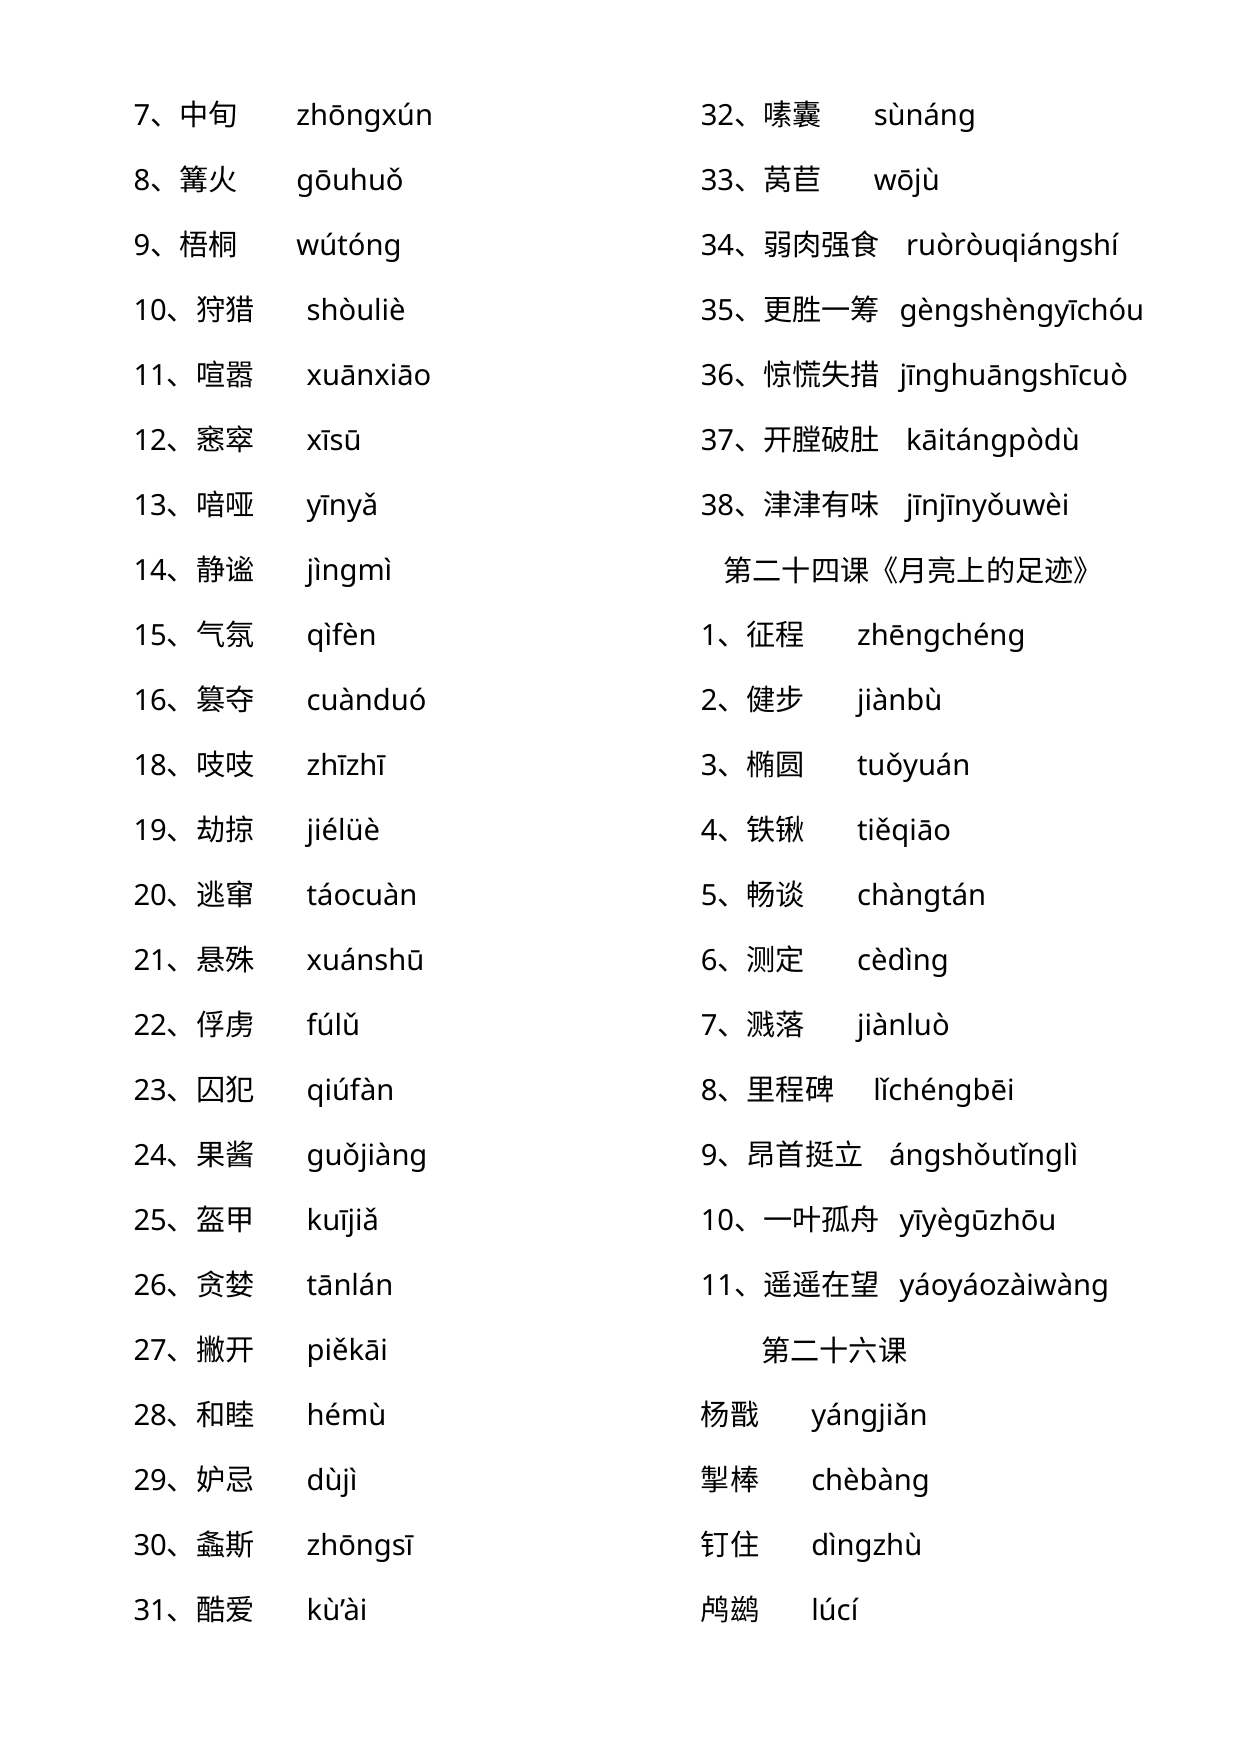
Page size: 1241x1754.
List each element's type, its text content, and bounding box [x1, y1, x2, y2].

text 37、开膛破肚 kāitángpòdù [642, 406, 1165, 471]
text 8、篝火 gōuhuǒ [75, 146, 598, 211]
text 28、和睦 hémù [75, 1381, 598, 1446]
text 第二十四课《月亮上的足迹》 [642, 536, 1165, 601]
text 32、嗉囊 sùnáng [642, 81, 1165, 146]
text 15、气氛 qìfèn [75, 601, 598, 666]
text 21、悬殊 xuánshū [75, 926, 598, 991]
text 鸬鹚 lúcí [642, 1576, 1165, 1641]
text 27、撇开 piěkāi [75, 1316, 598, 1381]
text 31、酷爱 kù’ài [75, 1576, 598, 1641]
text 5、畅谈 chàngtán [642, 861, 1165, 926]
text 9、昂首挺立 ángshǒutǐnglì [642, 1121, 1165, 1186]
text 35、更胜一筹 gèngshèngyīchóu [642, 276, 1165, 341]
text 29、妒忌 dùjì [75, 1446, 598, 1511]
text 19、劫掠 jiélüè [75, 796, 598, 861]
text 33、莴苣 wōjù [642, 146, 1165, 211]
text 14、静谧 jìngmì [75, 536, 598, 601]
text 22、俘虏 fúlǔ [75, 991, 598, 1056]
text 6、测定 cèdìng [642, 926, 1165, 991]
text 第二十六课 [642, 1316, 1165, 1381]
text 24、果酱 guǒjiàng [75, 1121, 598, 1186]
text 12、窸窣 xīsū [75, 406, 598, 471]
text 4、铁锹 tiěqiāo [642, 796, 1165, 861]
text 30、螽斯 zhōngsī [75, 1511, 598, 1576]
text 34、弱肉强食 ruòròuqiángshí [642, 211, 1165, 276]
text 36、惊慌失措 jīnghuāngshīcuò [642, 341, 1165, 406]
text 11、遥遥在望 yáoyáozàiwàng [642, 1251, 1165, 1316]
text 3、椭圆 tuǒyuán [642, 731, 1165, 796]
text 1、征程 zhēngchéng [642, 601, 1165, 666]
text 钉住 dìngzhù [642, 1511, 1165, 1576]
text 11、喧嚣 xuānxiāo [75, 341, 598, 406]
text 20、逃窜 táocuàn [75, 861, 598, 926]
text 杨戬 yángjiǎn [642, 1381, 1165, 1446]
text 8、里程碑 lǐchéngbēi [642, 1056, 1165, 1121]
text 7、溅落 jiànluò [642, 991, 1165, 1056]
text 23、囚犯 qiúfàn [75, 1056, 598, 1121]
text 18、吱吱 zhīzhī [75, 731, 598, 796]
text 38、津津有味 jīnjīnyǒuwèi [642, 471, 1165, 536]
text 10、狩猎 shòuliè [75, 276, 598, 341]
text 2、健步 jiànbù [642, 666, 1165, 731]
text 掣棒 chèbàng [642, 1446, 1165, 1511]
text 26、贪婪 tānlán [75, 1251, 598, 1316]
text 9、梧桐 wútóng [75, 211, 598, 276]
text 16、篡夺 cuànduó [75, 666, 598, 731]
text 10、一叶孤舟 yīyègūzhōu [642, 1186, 1165, 1251]
text 25、盔甲 kuījiǎ [75, 1186, 598, 1251]
text 13、喑哑 yīnyǎ [75, 471, 598, 536]
text 7、中旬 zhōngxún [75, 81, 598, 146]
